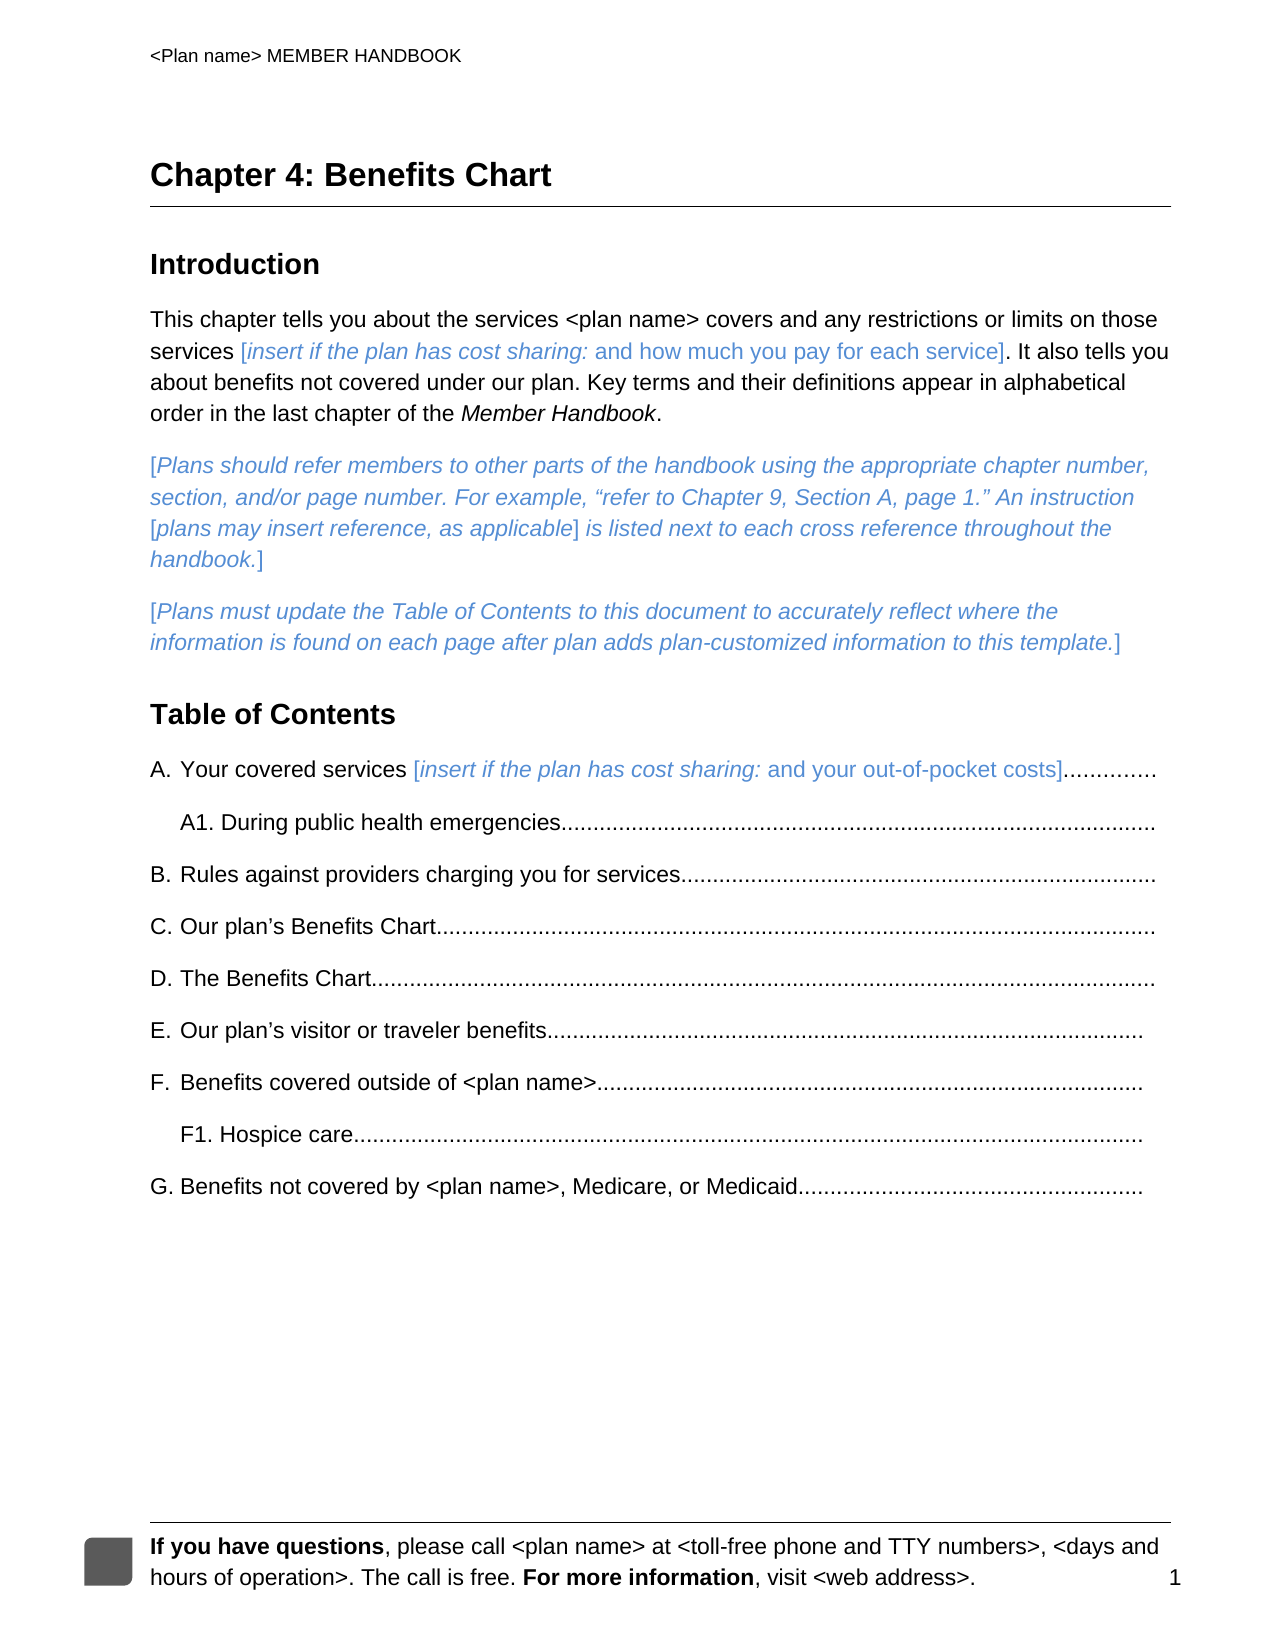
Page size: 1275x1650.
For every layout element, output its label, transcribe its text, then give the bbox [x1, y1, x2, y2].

text G. Benefits not covered by <plan name>, Medicare, or Medicaid 53 [150, 1169, 1096, 1201]
text E. Our plan’s visitor or traveler benefits 52 [150, 1013, 1096, 1044]
text D. The Benefits Chart 6 [150, 961, 1096, 992]
text F. Benefits covered outside of <plan name> 52 [150, 1065, 1096, 1097]
text A. Your covered services [insert if the plan has cost sharing: and your out-of-pocket costs] 2 [150, 753, 1096, 784]
text Introduction [150, 244, 1171, 282]
text F1. Hospice care 52 [180, 1117, 1096, 1149]
text [Plans must update the Table of Contents to this document to accurately reflect where the information is found on each page after plan adds plan-customized information to this template.] [150, 594, 1171, 657]
text [Plans should refer members to other parts of the handbook using the appropriate chapter number, section, and/or page number. For example, “refer to Chapter 9, Section A, page 1.” An instruction [plans may insert reference, as applicable] is listed next to each cross reference throughout the handbook.] [150, 449, 1171, 574]
text This chapter tells you about the services <plan name> covers and any restrictions or limits on those services [insert if the plan has cost sharing: and how much you pay for each service]. It also tells you about benefits not covered under our plan. Key terms and their definitions appear in alphabetical order in the last chapter of the Member Handbook. [150, 303, 1171, 428]
text Table of Contents [150, 694, 1171, 732]
text Chapter 4: Benefits Chart [150, 156, 1171, 206]
text C. Our plan’s Benefits Chart 3 [150, 909, 1096, 940]
text A1. During public health emergencies 2 [180, 805, 1096, 836]
text B. Rules against providers charging you for services 2 [150, 857, 1096, 888]
